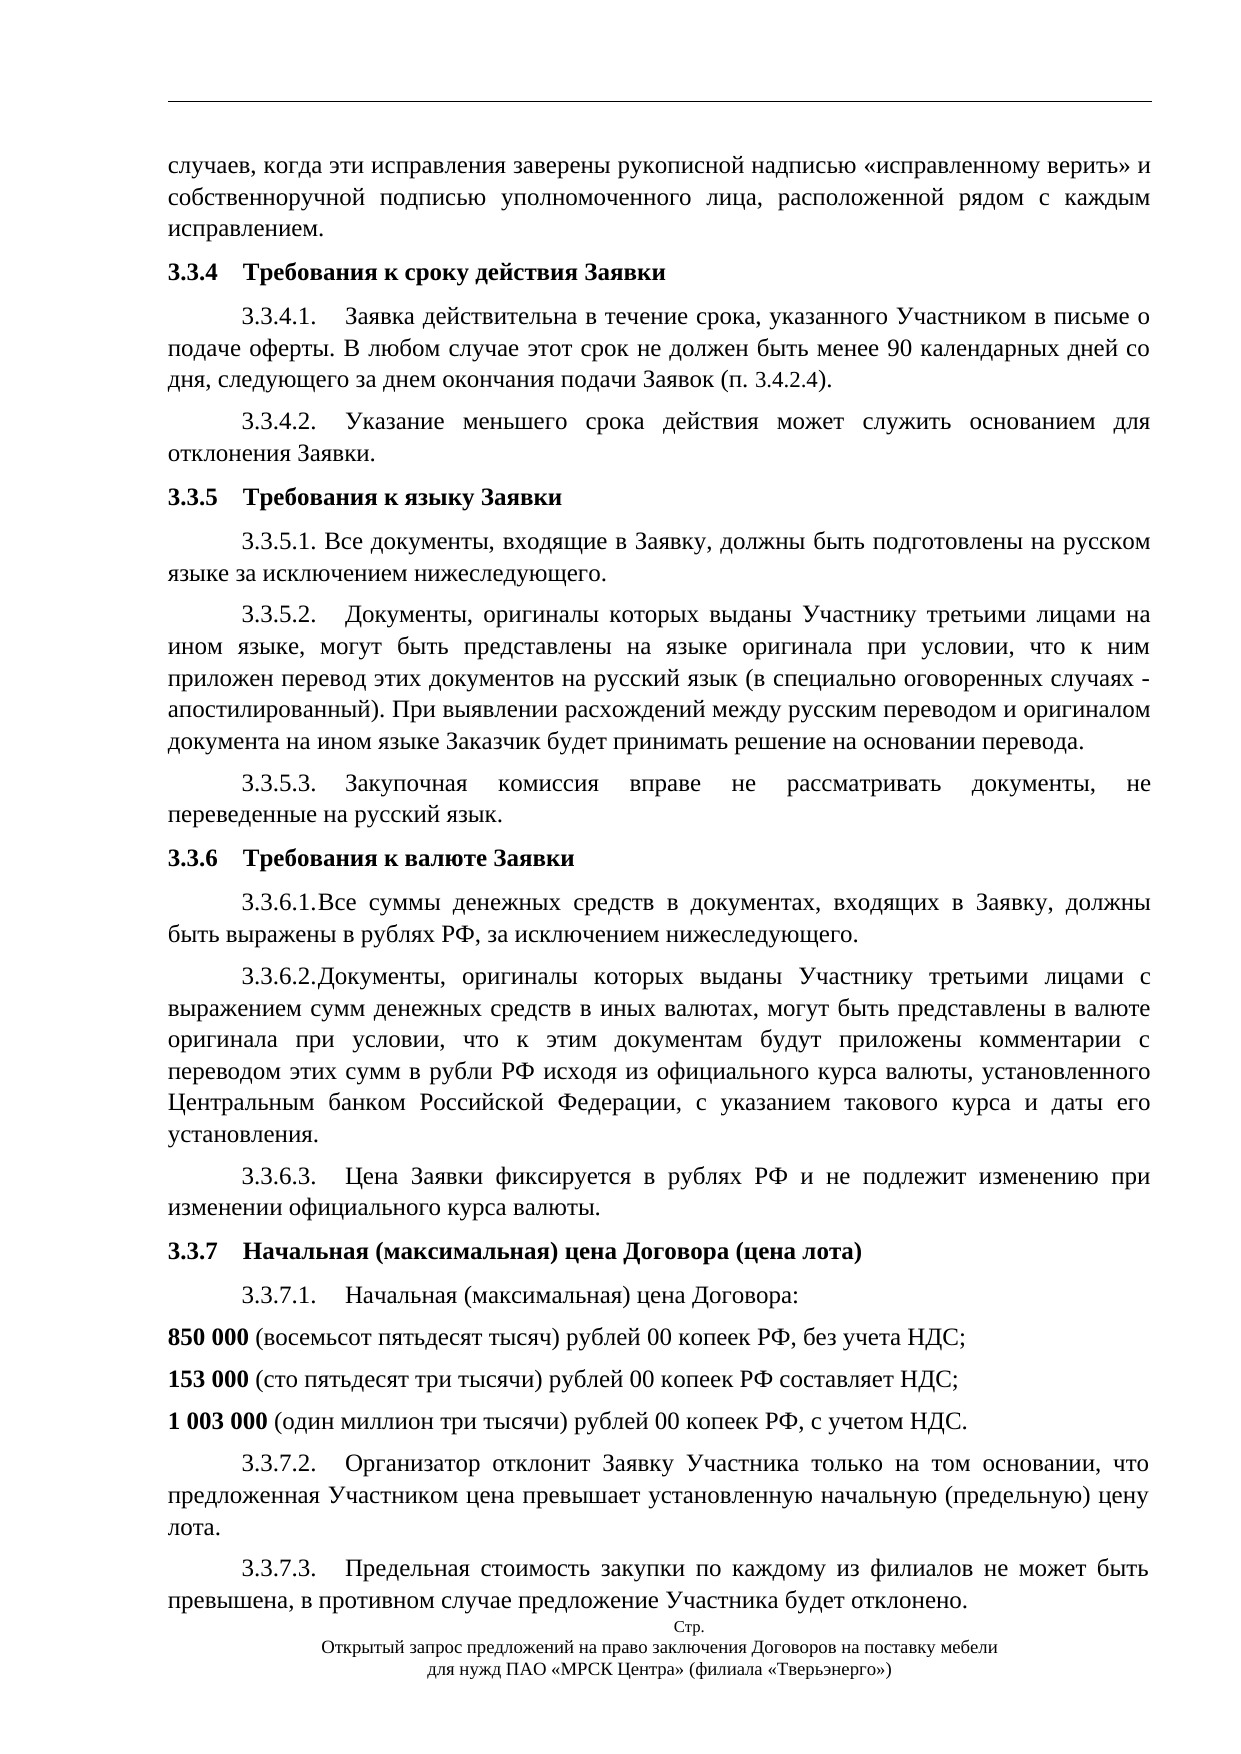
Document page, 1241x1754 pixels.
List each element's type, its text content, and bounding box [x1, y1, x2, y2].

list Указание меньшего срока действия может служить основанием для отклонения Заявки. [168, 406, 1151, 467]
subtitle Требования к валюте Заявки [168, 843, 1152, 872]
list Документы, оригиналы которых выданы Участнику третьими лицами с выражением сумм денежных средств в иных валютах, могут быть представлены в валюте оригинала при условии, что к этим документам будут приложены комментарии с переводом этих сумм в рубли РФ исходя из официального курса валюты, установленного Центральным банком Российской Федерации, с указанием такового курса и даты его установления. [168, 961, 1152, 1148]
subtitle Требования к сроку действия Заявки [168, 257, 1152, 286]
list Организатор отклонит Заявку Участника только на том основании, что предложенная Участником цена превышает установленную начальную (предельную) цену лота. [168, 1448, 1150, 1540]
list Предельная стоимость закупки по каждому из филиалов не может быть превышена, в противном случае предложение Участника будет отклонено. [168, 1553, 1150, 1614]
text 3.3.5.1. Все документы, входящие в Заявку, должны быть подготовлены на русском языке за исключением нижеследующего. [168, 526, 1152, 586]
text 1 003 000 (один миллион три тысячи) рублей 00 копеек РФ, с учетом НДС. [168, 1406, 1150, 1435]
list Все суммы денежных средств в документах, входящих в Заявку, должны быть выражены в рублях РФ, за исключением нижеследующего. [168, 887, 1152, 948]
list Цена Заявки фиксируется в рублях РФ и не подлежит изменению при изменении официального курса валюты. [168, 1161, 1152, 1221]
text 153 000 (сто пятьдесят три тысячи) рублей 00 копеек РФ составляет НДС; [168, 1364, 1150, 1393]
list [168, 150, 1152, 242]
list Заявка действительна в течение срока, указанного Участником в письме о подаче оферты. В любом случае этот срок не должен быть менее 90 календарных дней со дня, следующего за днем окончания подачи Заявок (п. 3.4.2.4). [168, 301, 1151, 393]
list Начальная (максимальная) цена Договора: [168, 1281, 1150, 1309]
subtitle Начальная (максимальная) цена Договора (цена лота) [168, 1236, 1152, 1265]
subtitle Требования к языку Заявки [168, 482, 1152, 511]
text 850 000 (восемьсот пятьдесят тысяч) рублей 00 копеек РФ, без учета НДС; [168, 1322, 1150, 1351]
list Закупочная комиссия вправе не рассматривать документы, не переведенные на русский язык. [168, 768, 1152, 828]
list Документы, оригиналы которых выданы Участнику третьими лицами на ином языке, могут быть представлены на языке оригинала при условии, что к ним приложен перевод этих документов на русский язык (в специально оговоренных случаях - апостилированный). При выявлении расхождений между русским переводом и оригиналом документа на ином языке Заказчик будет принимать решение на основании перевода. [168, 599, 1152, 754]
